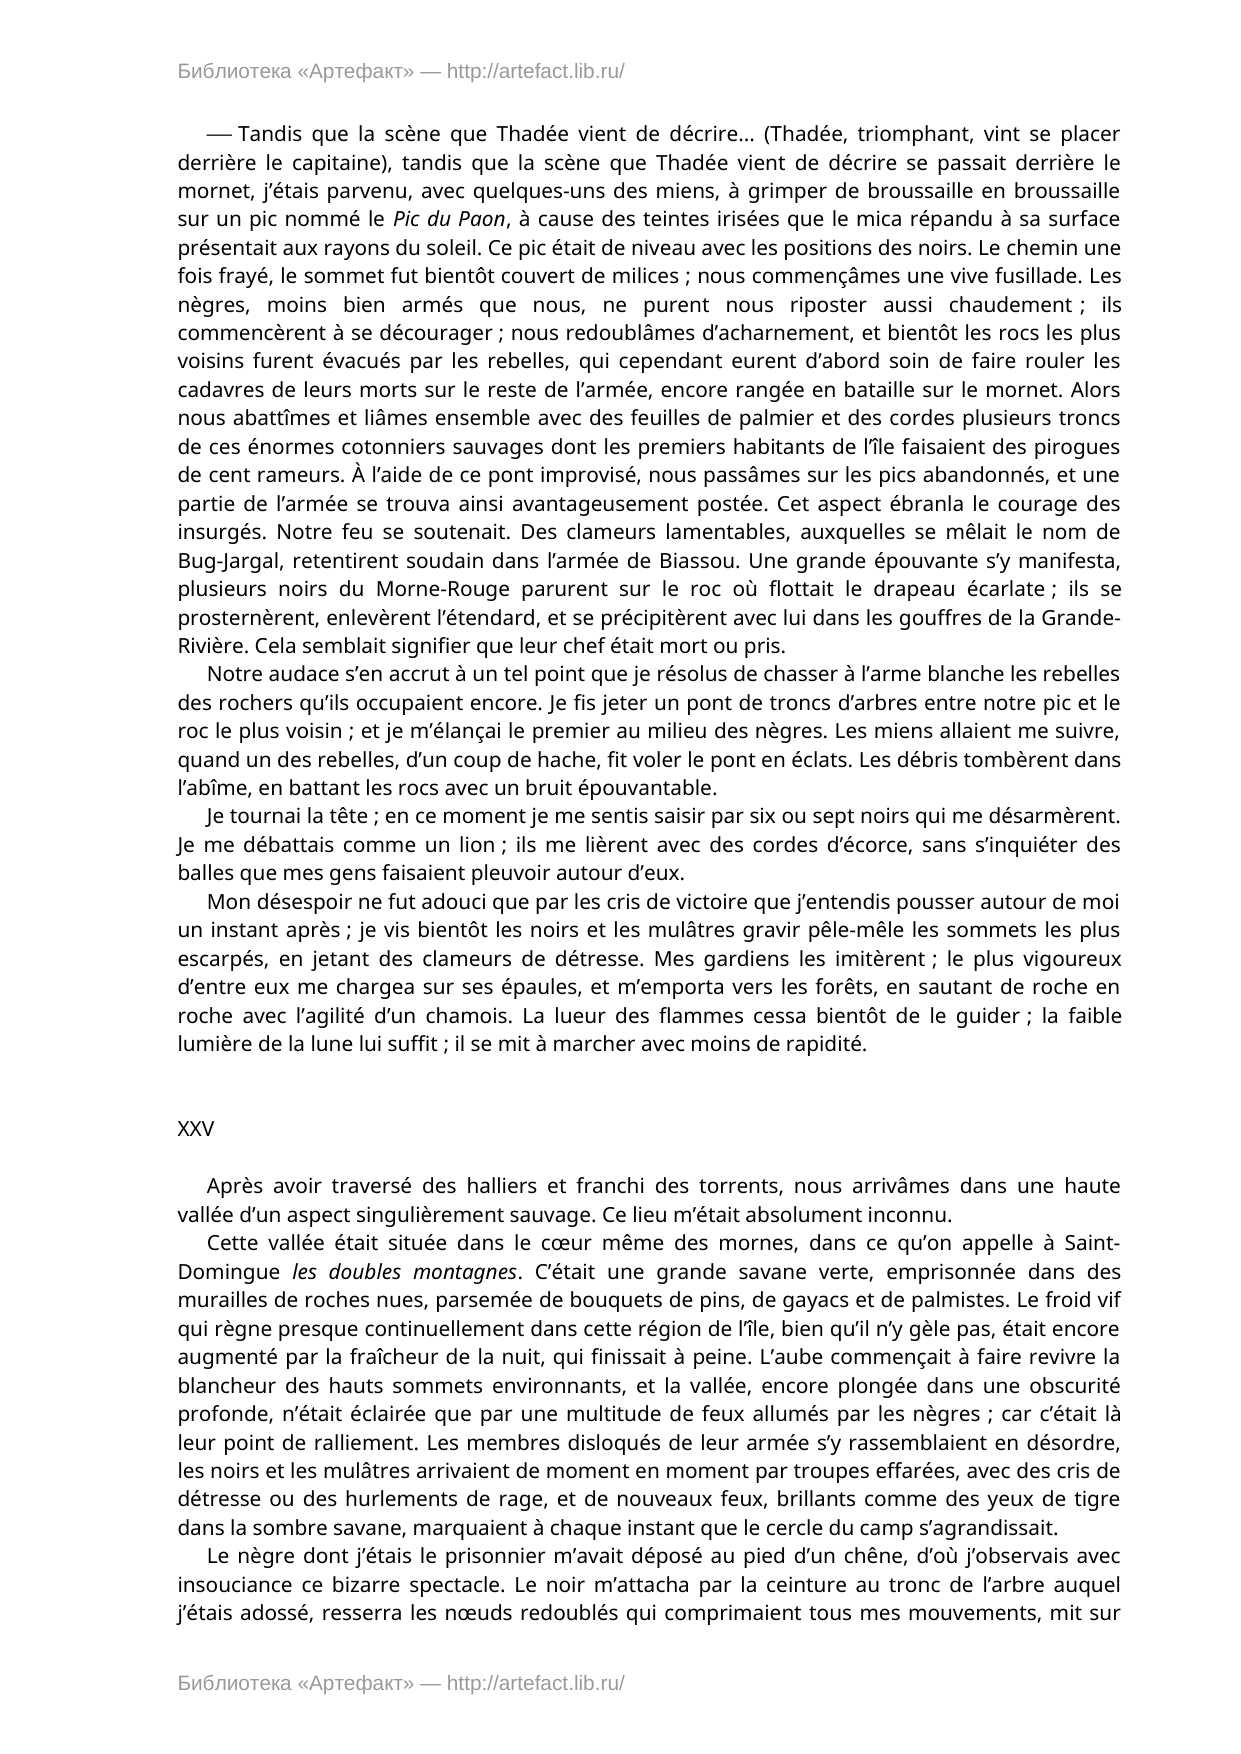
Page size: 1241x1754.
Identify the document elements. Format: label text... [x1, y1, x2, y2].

text Cette vallée était située dans le cœur même des mornes, dans ce qu’on appelle à Saint-Domingue les doubles montagnes. C’était une grande savane verte, emprisonnée dans des murailles de roches nues, parsemée de bouquets de pins, de gayacs et de palmistes. Le froid vif qui règne presque continuellement dans cette région de l’île, bien qu’il n’y gèle pas, était encore augmenté par la fraîcheur de la nuit, qui finissait à peine. L’aube commençait à faire revivre la blancheur des hauts sommets environnants, et la vallée, encore plongée dans une obscurité profonde, n’était éclairée que par une multitude de feux allumés par les nègres ; car c’était là leur point de ralliement. Les membres disloqués de leur armée s’y rassemblaient en désordre, les noirs et les mulâtres arrivaient de moment en moment par troupes effarées, avec des cris de détresse ou des hurlements de rage, et de nouveaux feux, brillants comme des yeux de tigre dans la sombre savane, marquaient à chaque instant que le cercle du camp s’agrandissait. [177, 1228, 1122, 1541]
text — Tandis que la scène que Thadée vient de décrire... (Thadée, triomphant, vint se placer derrière le capitaine), tandis que la scène que Thadée vient de décrire se passait derrière le mornet, j’étais parvenu, avec quelques-uns des miens, à grimper de broussaille en broussaille sur un pic nommé le Pic du Paon, à cause des teintes irisées que le mica répandu à sa surface présentait aux rayons du soleil. Ce pic était de niveau avec les positions des noirs. Le chemin une fois frayé, le sommet fut bientôt couvert de milices ; nous commençâmes une vive fusillade. Les nègres, moins bien armés que nous, ne purent nous riposter aussi chaudement ; ils commencèrent à se décourager ; nous redoublâmes d’acharnement, et bientôt les rocs les plus voisins furent évacués par les rebelles, qui cependant eurent d’abord soin de faire rouler les cadavres de leurs morts sur le reste de l’armée, encore rangée en bataille sur le mornet. Alors nous abattîmes et liâmes ensemble avec des feuilles de palmier et des cordes plusieurs troncs de ces énormes cotonniers sauvages dont les premiers habitants de l’île faisaient des pirogues de cent rameurs. À l’aide de ce pont improvisé, nous passâmes sur les pics abandonnés, et une partie de l’armée se trouva ainsi avantageusement postée. Cet aspect ébranla le courage des insurgés. Notre feu se soutenait. Des clameurs lamentables, auxquelles se mêlait le nom de Bug-Jargal, retentirent soudain dans l’armée de Biassou. Une grande épouvante s’y manifesta, plusieurs noirs du Morne-Rouge parurent sur le roc où flottait le drapeau écarlate ; ils se prosternèrent, enlevèrent l’étendard, et se précipitèrent avec lui dans les gouffres de la Grande-Rivière. Cela semblait signifier que leur chef était mort ou pris. [177, 118, 1122, 659]
text Notre audace s’en accrut à un tel point que je résolus de chasser à l’arme blanche les rebelles des rochers qu’ils occupaient encore. Je fis jeter un pont de troncs d’arbres entre notre pic et le roc le plus voisin ; et je m’élançai le premier au milieu des nègres. Les miens allaient me suivre, quand un des rebelles, d’un coup de hache, fit voler le pont en éclats. Les débris tombèrent dans l’abîme, en battant les rocs avec un bruit épouvantable. [177, 659, 1122, 802]
text Après avoir traversé des halliers et franchi des torrents, nous arrivâmes dans une haute vallée d’un aspect singulièrement sauvage. Ce lieu m’était absolument inconnu. [177, 1172, 1122, 1228]
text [177, 1541, 1122, 1627]
subtitle XXV [177, 1114, 1122, 1143]
text Je tournai la tête ; en ce moment je me sentis saisir par six ou sept noirs qui me désarmèrent. Je me débattais comme un lion ; ils me lièrent avec des cordes d’écorce, sans s’inquiéter des balles que mes gens faisaient pleuvoir autour d’eux. [177, 802, 1122, 887]
text Mon désespoir ne fut adouci que par les cris de victoire que j’entendis pousser autour de moi un instant après ; je vis bientôt les noirs et les mulâtres gravir pêle-mêle les sommets les plus escarpés, en jetant des clameurs de détresse. Mes gardiens les imitèrent ; le plus vigoureux d’entre eux me chargea sur ses épaules, et m’emporta vers les forêts, en sautant de roche en roche avec l’agilité d’un chamois. La lueur des flammes cessa bientôt de le guider ; la faible lumière de la lune lui suffit ; il se mit à marcher avec moins de rapidité. [177, 887, 1122, 1058]
